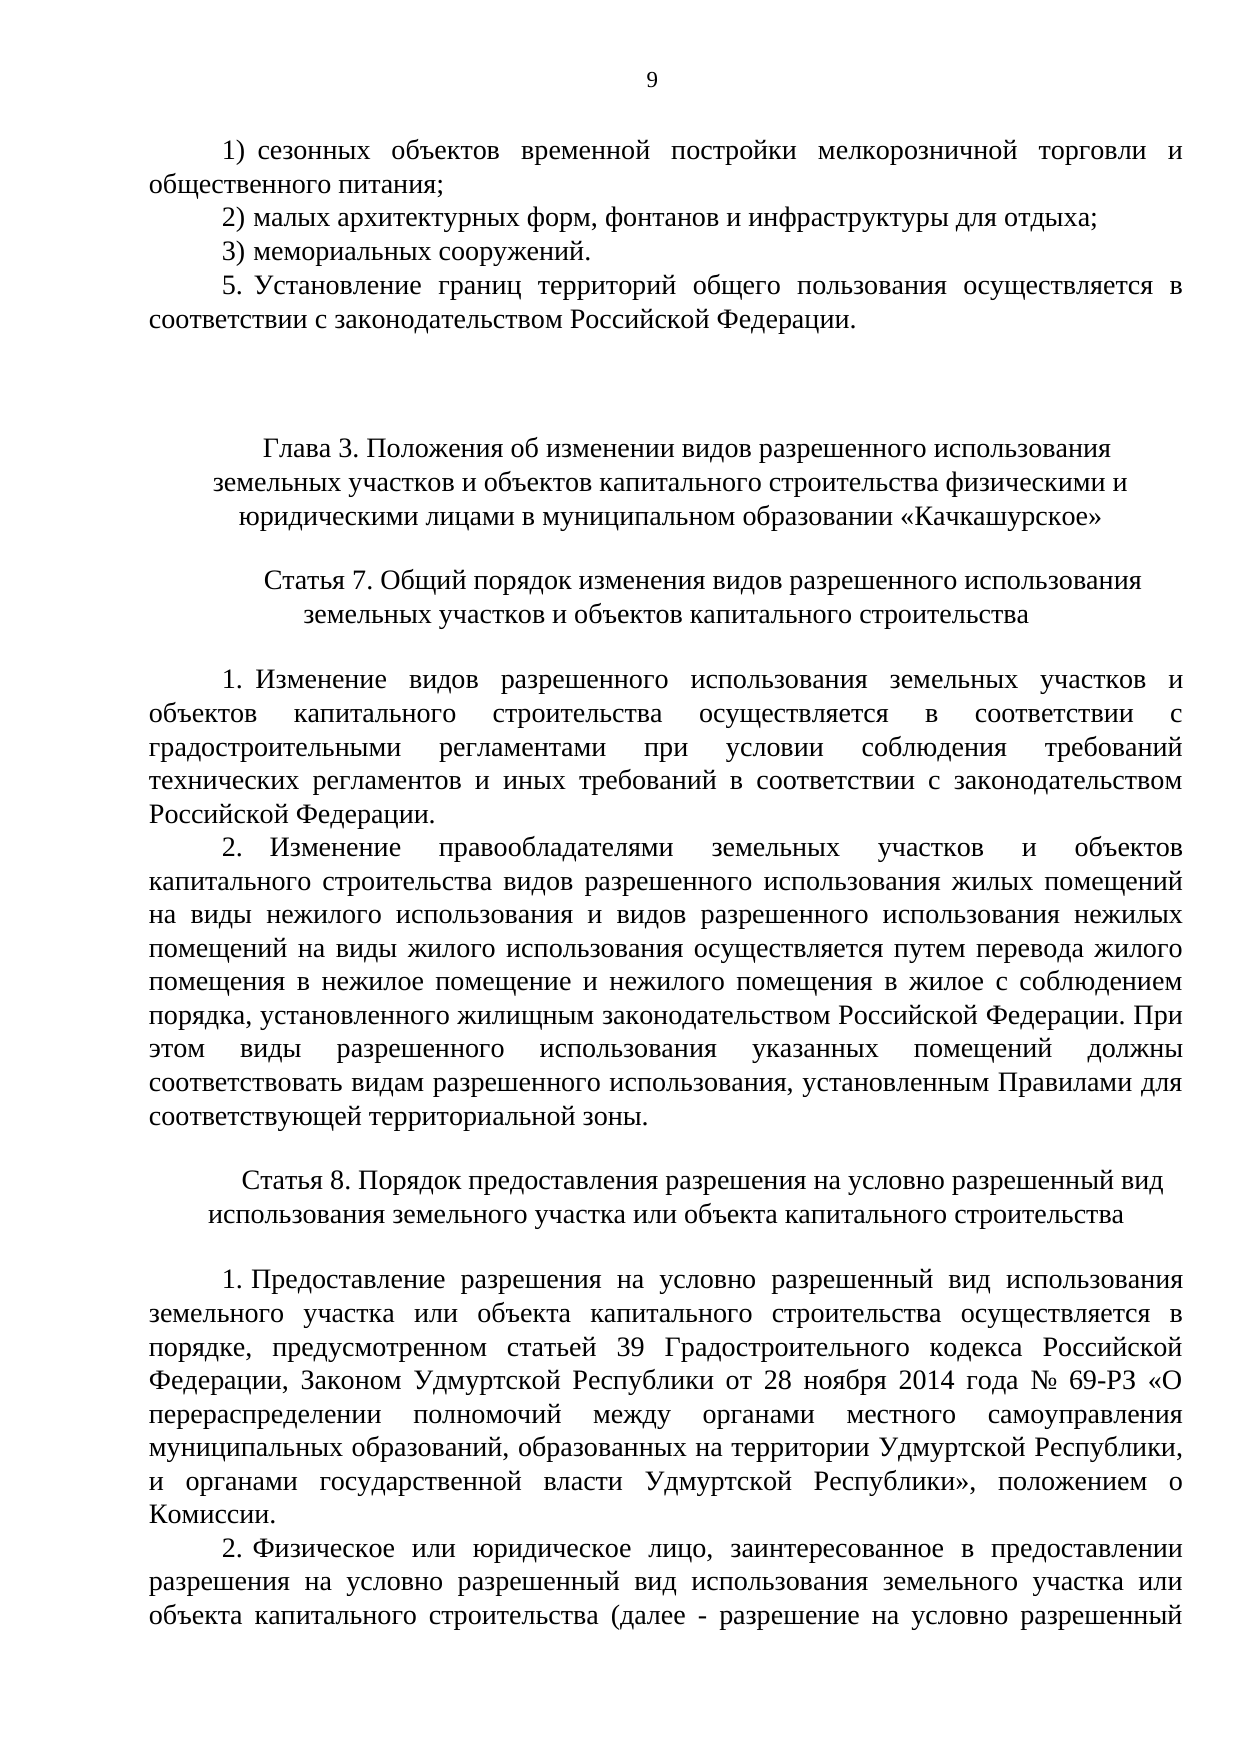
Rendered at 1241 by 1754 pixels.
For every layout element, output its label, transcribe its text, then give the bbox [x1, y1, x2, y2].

list Изменение правообладателями земельных участков и объектов капитального строительства видов разрешенного использования жилых помещений на виды нежилого использования и видов разрешенного использования нежилых помещений на виды жилого использования осуществляется путем перевода жилого помещения в нежилое помещение и нежилого помещения в жилое с соблюдением порядка, установленного жилищным законодательством Российской Федерации. При этом виды разрешенного использования указанных помещений должны соответствовать видам разрешенного использования, установленным Правилами для соответствующей территориальной зоны. [149, 830, 1184, 1132]
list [149, 1530, 1184, 1631]
list Предоставление разрешения на условно разрешенный вид использования земельного участка или объекта капитального строительства осуществляется в порядке, предусмотренном статьей 39 Градостроительного кодекса Российской Федерации, Законом Удмуртской Республики от 28 ноября 2014 года № 69-РЗ «О перераспределении полномочий между органами местного самоуправления муниципальных образований, образованных на территории Удмуртской Республики, и органами государственной власти Удмуртской Республики», положением о Комиссии. [149, 1262, 1184, 1530]
list мемориальных сооружений. [149, 233, 1186, 267]
list Изменение видов разрешенного использования земельных участков и объектов капитального строительства осуществляется в соответствии с градостроительными регламентами при условии соблюдения требований технических регламентов и иных требований в соответствии с законодательством Российской Федерации. [149, 662, 1184, 830]
list сезонных объектов временной постройки мелкорозничной торговли и общественного питания; [149, 133, 1184, 200]
list Установление границ территорий общего пользования осуществляется в соответствии с законодательством Российской Федерации. [149, 267, 1184, 335]
list малых архитектурных форм, фонтанов и инфраструктуры для отдыха; [149, 200, 1186, 233]
text Статья 8. Порядок предоставления разрешения на условно разрешенный вид использования земельного участка или объекта капитального строительства [149, 1162, 1184, 1230]
text Глава 3. Положения об изменении видов разрешенного использования земельных участков и объектов капитального строительства физическими и юридическими лицами в муниципальном образовании «Качкашурское» [188, 431, 1153, 532]
text Статья 7. Общий порядок изменения видов разрешенного использования земельных участков и объектов капитального строительства [149, 562, 1184, 630]
